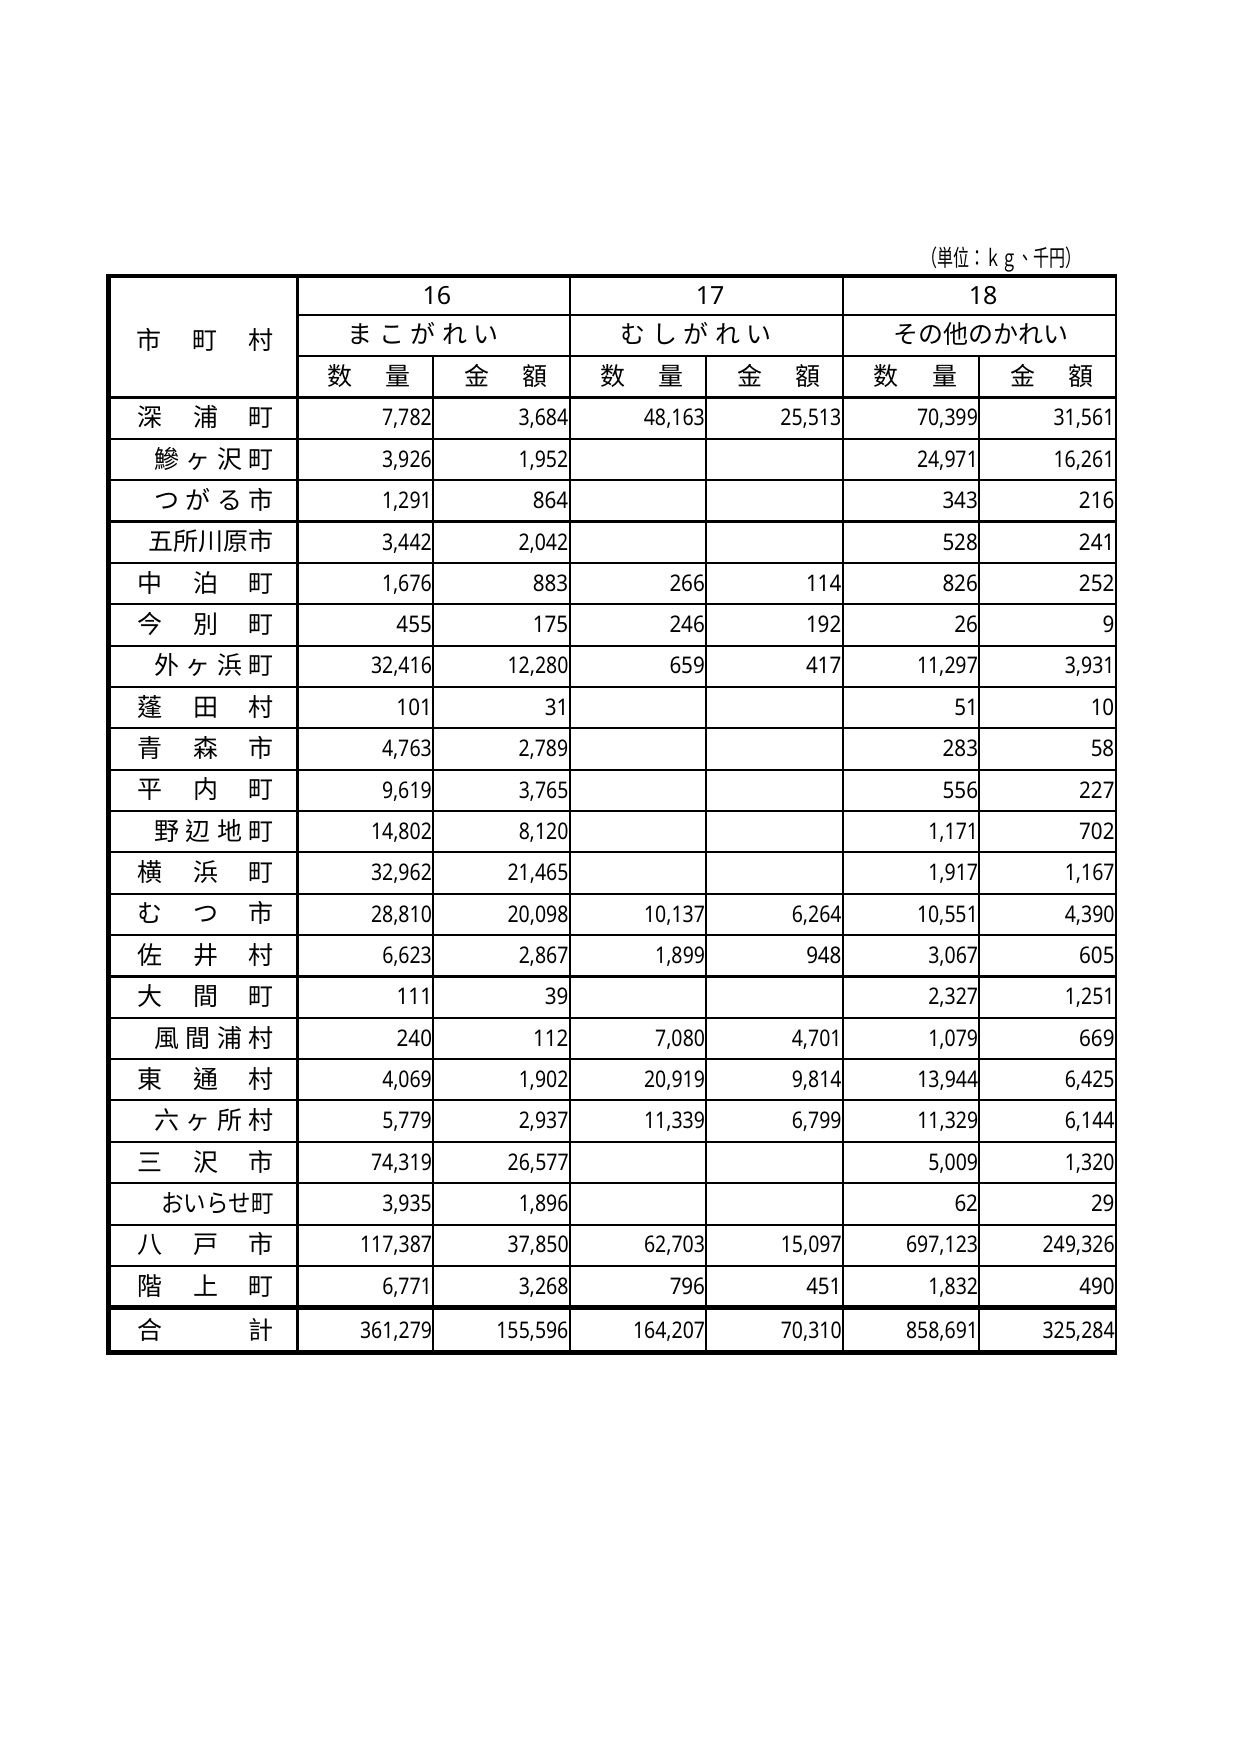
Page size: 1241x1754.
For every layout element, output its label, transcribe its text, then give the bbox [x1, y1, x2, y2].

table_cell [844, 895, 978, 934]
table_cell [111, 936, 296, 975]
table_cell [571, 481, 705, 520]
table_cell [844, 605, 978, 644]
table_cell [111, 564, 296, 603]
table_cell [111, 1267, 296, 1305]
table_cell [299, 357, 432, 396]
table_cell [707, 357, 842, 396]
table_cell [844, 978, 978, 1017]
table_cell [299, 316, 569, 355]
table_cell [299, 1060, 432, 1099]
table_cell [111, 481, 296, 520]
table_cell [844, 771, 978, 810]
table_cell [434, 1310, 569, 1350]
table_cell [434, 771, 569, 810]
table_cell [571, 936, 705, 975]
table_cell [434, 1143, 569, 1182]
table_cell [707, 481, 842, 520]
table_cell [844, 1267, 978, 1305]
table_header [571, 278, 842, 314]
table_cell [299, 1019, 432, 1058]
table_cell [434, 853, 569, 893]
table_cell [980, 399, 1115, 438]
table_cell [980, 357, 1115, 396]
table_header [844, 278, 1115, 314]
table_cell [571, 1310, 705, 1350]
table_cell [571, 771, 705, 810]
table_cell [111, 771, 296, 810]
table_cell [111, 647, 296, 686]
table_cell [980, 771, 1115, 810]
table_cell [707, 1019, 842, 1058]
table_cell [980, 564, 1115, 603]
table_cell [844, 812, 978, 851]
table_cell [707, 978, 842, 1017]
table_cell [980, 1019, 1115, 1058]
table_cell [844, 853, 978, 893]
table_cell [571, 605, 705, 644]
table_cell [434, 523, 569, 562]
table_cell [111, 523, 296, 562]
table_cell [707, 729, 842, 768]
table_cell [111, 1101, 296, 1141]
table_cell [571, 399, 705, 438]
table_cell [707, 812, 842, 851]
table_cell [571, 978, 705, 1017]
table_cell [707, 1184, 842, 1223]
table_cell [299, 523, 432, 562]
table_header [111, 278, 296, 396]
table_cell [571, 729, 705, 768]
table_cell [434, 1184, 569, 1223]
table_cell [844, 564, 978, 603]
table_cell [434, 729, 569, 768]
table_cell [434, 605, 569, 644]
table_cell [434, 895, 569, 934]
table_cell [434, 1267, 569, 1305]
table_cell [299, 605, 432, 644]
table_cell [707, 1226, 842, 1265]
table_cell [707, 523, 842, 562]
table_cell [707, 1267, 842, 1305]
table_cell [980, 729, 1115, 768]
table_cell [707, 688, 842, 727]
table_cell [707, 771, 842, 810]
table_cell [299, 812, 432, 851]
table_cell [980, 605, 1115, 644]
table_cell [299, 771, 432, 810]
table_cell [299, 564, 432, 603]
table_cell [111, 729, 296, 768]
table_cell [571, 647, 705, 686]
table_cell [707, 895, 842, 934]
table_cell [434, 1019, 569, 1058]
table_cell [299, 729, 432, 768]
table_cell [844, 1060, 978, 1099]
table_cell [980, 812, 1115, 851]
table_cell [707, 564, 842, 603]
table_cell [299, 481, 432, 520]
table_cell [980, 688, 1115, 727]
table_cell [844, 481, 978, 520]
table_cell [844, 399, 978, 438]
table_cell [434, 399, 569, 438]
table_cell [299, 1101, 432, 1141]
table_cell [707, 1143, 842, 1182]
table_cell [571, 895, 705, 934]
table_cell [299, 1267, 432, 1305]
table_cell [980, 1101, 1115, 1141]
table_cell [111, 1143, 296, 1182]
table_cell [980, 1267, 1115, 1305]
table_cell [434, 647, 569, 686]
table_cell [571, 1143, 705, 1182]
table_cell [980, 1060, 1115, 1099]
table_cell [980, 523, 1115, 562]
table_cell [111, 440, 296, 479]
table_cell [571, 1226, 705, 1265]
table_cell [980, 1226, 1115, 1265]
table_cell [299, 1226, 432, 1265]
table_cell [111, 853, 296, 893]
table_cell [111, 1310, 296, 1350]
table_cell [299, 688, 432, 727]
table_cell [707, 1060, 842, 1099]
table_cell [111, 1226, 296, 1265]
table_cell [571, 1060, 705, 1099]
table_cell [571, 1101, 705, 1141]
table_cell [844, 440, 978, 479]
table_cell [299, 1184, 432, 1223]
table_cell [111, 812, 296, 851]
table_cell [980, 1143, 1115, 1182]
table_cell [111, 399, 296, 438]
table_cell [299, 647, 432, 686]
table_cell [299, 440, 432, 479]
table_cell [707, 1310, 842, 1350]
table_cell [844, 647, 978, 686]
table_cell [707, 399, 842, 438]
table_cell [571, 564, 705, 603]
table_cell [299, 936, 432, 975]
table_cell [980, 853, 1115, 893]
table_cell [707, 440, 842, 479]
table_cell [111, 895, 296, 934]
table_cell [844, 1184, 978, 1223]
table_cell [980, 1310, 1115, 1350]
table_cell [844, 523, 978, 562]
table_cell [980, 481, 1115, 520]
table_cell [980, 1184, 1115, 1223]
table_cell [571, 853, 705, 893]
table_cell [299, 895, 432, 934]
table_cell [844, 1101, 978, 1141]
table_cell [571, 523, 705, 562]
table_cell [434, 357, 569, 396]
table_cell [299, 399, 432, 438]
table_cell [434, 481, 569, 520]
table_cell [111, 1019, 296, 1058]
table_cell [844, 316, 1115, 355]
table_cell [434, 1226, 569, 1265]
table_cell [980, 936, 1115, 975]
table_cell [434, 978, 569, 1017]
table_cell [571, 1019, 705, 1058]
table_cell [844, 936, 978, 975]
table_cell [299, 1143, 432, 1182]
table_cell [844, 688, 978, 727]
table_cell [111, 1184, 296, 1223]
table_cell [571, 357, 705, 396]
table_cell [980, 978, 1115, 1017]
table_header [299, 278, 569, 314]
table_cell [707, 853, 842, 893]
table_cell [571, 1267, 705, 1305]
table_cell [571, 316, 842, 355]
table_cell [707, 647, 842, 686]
text （単位：ｋｇ、千円） [94, 242, 1081, 273]
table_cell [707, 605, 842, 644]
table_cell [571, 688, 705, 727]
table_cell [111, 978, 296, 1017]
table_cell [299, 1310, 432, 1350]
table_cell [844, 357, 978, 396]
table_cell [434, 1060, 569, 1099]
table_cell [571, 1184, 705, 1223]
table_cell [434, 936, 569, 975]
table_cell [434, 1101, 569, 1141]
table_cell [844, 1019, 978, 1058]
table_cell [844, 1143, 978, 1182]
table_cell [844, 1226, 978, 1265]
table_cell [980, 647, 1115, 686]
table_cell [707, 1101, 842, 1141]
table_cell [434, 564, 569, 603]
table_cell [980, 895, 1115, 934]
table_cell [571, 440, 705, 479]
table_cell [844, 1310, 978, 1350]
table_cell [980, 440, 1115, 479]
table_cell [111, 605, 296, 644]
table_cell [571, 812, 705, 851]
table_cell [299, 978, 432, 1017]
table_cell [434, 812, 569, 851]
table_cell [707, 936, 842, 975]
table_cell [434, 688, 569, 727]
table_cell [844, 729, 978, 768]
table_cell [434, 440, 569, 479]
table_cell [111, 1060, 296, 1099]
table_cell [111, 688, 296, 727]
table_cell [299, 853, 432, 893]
